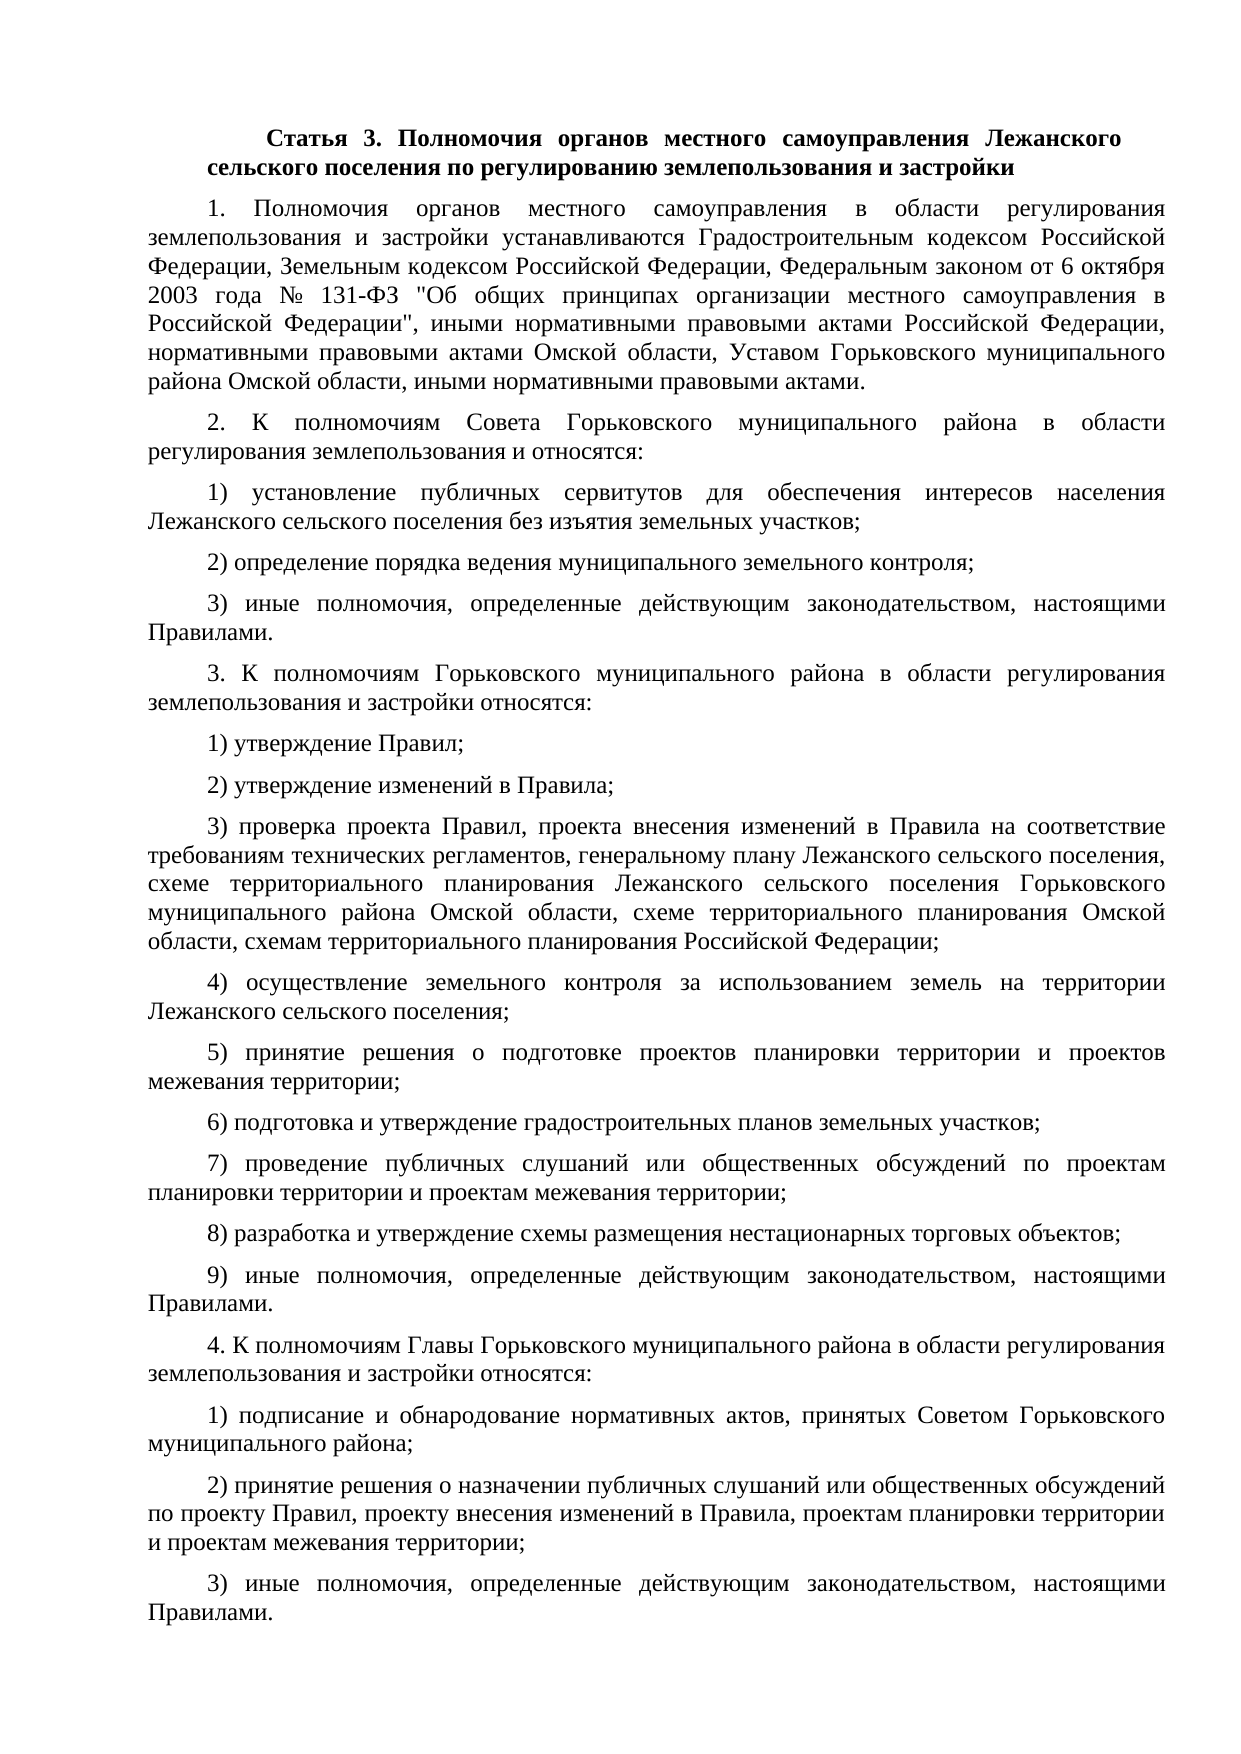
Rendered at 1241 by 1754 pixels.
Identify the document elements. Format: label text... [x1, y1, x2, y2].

text 3) иные полномочия, определенные действующим законодательством, настоящими Правилами. [148, 1568, 1166, 1626]
text 2) принятие решения о назначении публичных слушаний или общественных обсуждений по проекту Правил, проекту внесения изменений в Правила, проектам планировки территории и проектам межевания территории; [148, 1470, 1166, 1556]
text 6) подготовка и утверждение градостроительных планов земельных участков; [148, 1107, 1166, 1136]
text 2. К полномочиям Совета Горьковского муниципального района в области регулирования землепользования и относятся: [148, 407, 1166, 465]
text Статья 3. Полномочия органов местного самоуправления Лежанского сельского поселения по регулированию землепользования и застройки [207, 123, 1122, 181]
text 3) проверка проекта Правил, проекта внесения изменений в Правила на соответствие требованиям технических регламентов, генеральному плану Лежанского сельского поселения, схеме территориального планирования Лежанского сельского поселения Горьковского муниципального района Омской области, схеме территориального планирования Омской области, схемам территориального планирования Российской Федерации; [148, 811, 1166, 955]
text 2) утверждение изменений в Правила; [148, 770, 1166, 798]
text 2) определение порядка ведения муниципального земельного контроля; [148, 547, 1166, 576]
text 3) иные полномочия, определенные действующим законодательством, настоящими Правилами. [148, 588, 1166, 646]
text 1) установление публичных сервитутов для обеспечения интересов населения Лежанского сельского поселения без изъятия земельных участков; [148, 477, 1166, 535]
text 7) проведение публичных слушаний или общественных обсуждений по проектам планировки территории и проектам межевания территории; [148, 1148, 1166, 1206]
text 9) иные полномочия, определенные действующим законодательством, настоящими Правилами. [148, 1260, 1166, 1317]
text 4. К полномочиям Главы Горьковского муниципального района в области регулирования землепользования и застройки относятся: [148, 1330, 1166, 1387]
text 8) разработка и утверждение схемы размещения нестационарных торговых объектов; [148, 1218, 1166, 1247]
text 1. Полномочия органов местного самоуправления в области регулирования землепользования и застройки устанавливаются Градостроительным кодексом Российской Федерации, Земельным кодексом Российской Федерации, Федеральным законом от 6 октября 2003 года № 131-ФЗ "Об общих принципах организации местного самоуправления в Российской Федерации", иными нормативными правовыми актами Российской Федерации, нормативными правовыми актами Омской области, Уставом Горьковского муниципального района Омской области, иными нормативными правовыми актами. [148, 193, 1166, 395]
text 4) осуществление земельного контроля за использованием земель на территории Лежанского сельского поселения; [148, 967, 1166, 1025]
text 1) утверждение Правил; [148, 728, 1166, 757]
text 1) подписание и обнародование нормативных актов, принятых Советом Горьковского муниципального района; [148, 1400, 1166, 1457]
text 5) принятие решения о подготовке проектов планировки территории и проектов межевания территории; [148, 1037, 1166, 1095]
text 3. К полномочиям Горьковского муниципального района в области регулирования землепользования и застройки относятся: [148, 658, 1166, 716]
